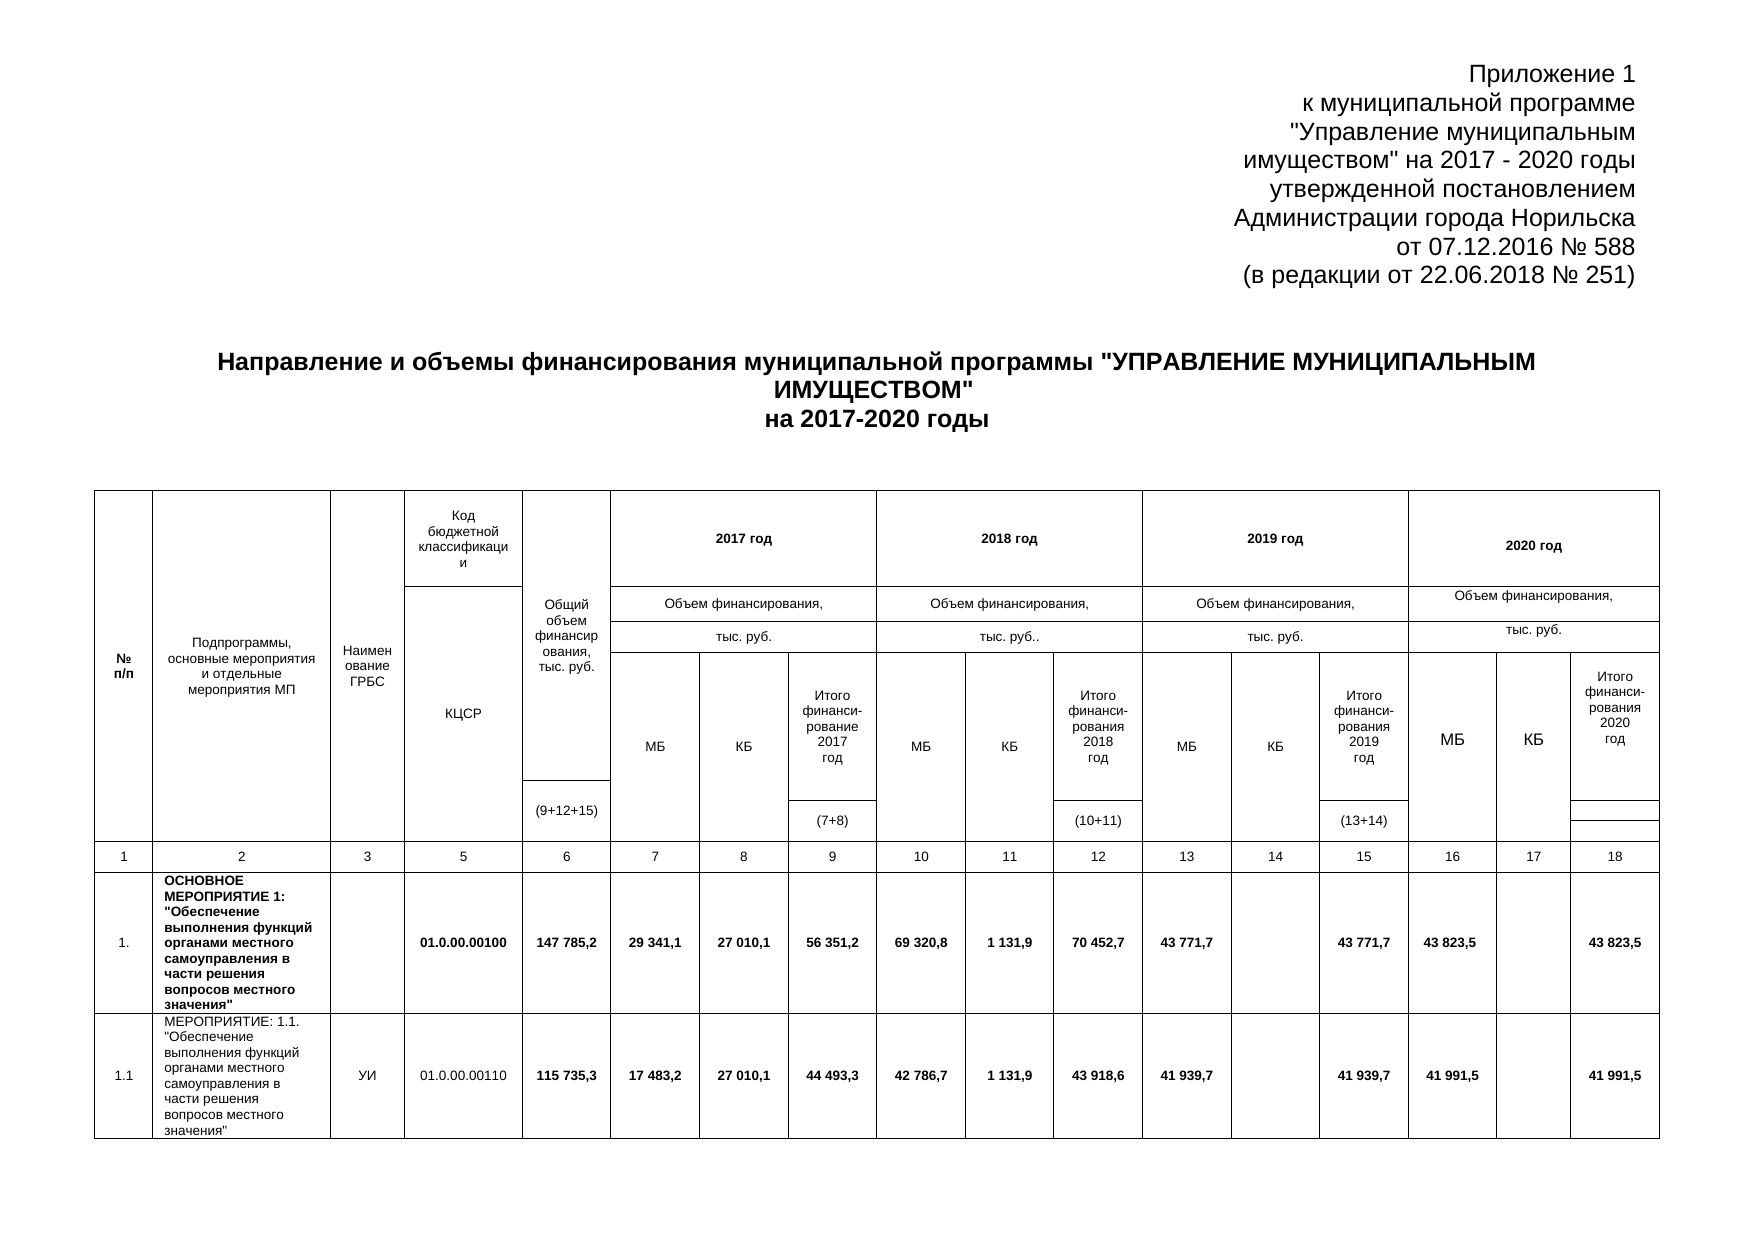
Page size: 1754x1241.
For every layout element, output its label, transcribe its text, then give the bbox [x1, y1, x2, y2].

table_cell 1 131,9 [966, 873, 1053, 1012]
table_cell 43 771,7 [1320, 873, 1408, 1012]
table_cell 15 [1320, 842, 1408, 872]
table_cell 27 010,1 [700, 873, 788, 1012]
table_cell МБ [877, 653, 965, 841]
table_header 2017 год [611, 491, 876, 586]
table_cell 17 483,2 [611, 1014, 699, 1138]
table_cell МБ [611, 653, 699, 841]
table_cell 43 918,6 [1054, 1014, 1142, 1138]
table_cell 147 785,2 [523, 873, 610, 1012]
table_cell [1232, 873, 1319, 1012]
table_cell (9+12+15) [523, 781, 610, 841]
table_cell ОСНОВНОЕ МЕРОПРИЯТИЕ 1: "Обеспечение выполнения функций органами местного самоуправления в части решения вопросов местного значения" [153, 873, 330, 1012]
table_cell КБ [966, 653, 1053, 841]
table_cell 8 [700, 842, 788, 872]
table_cell 5 [405, 842, 522, 872]
table_cell КЦСР [405, 587, 522, 841]
table_cell 56 351,2 [789, 873, 876, 1012]
table_cell 1. [95, 873, 152, 1012]
table_cell 43 823,5 [1409, 873, 1496, 1012]
table_cell 6 [523, 842, 610, 872]
table_cell 115 735,3 [523, 1014, 610, 1138]
table_cell (13+14) [1320, 801, 1408, 841]
table_cell 1.1 [95, 1014, 152, 1138]
table_cell 41 939,7 [1143, 1014, 1231, 1138]
table_cell [1497, 873, 1570, 1012]
table_cell 01.0.00.00110 [405, 1014, 522, 1138]
table_cell Итого финанси- рования 2019 год [1320, 653, 1408, 800]
table_cell (10+11) [1054, 801, 1142, 841]
table_cell тыс. руб.. [877, 622, 1142, 652]
table_cell 70 452,7 [1054, 873, 1142, 1012]
table_cell тыс. руб. [1143, 622, 1408, 652]
table_cell 1 131,9 [966, 1014, 1053, 1138]
table_cell 29 341,1 [611, 873, 699, 1012]
table_cell КБ [1232, 653, 1319, 841]
table_cell Объем финансирования, [877, 587, 1142, 621]
table_header Подпрограммы, основные мероприятия и отдельные мероприятия МП [153, 491, 330, 841]
table_cell [1497, 1014, 1570, 1138]
table_cell 27 010,1 [700, 1014, 788, 1138]
table_cell КБ [700, 653, 788, 841]
table_cell тыс. руб. [611, 622, 876, 652]
table_cell 44 493,3 [789, 1014, 876, 1138]
table_cell (7+8) [789, 801, 876, 841]
table_cell 41 991,5 [1409, 1014, 1496, 1138]
table_cell 3 [331, 842, 404, 872]
text Приложение 1 к муниципальной программе "Управление муниципальным имуществом" на 2017 - 2020 годы утвержденной постановлением Администрации города Норильска от 07.12.2016 № 588 [118, 59, 1636, 260]
table_cell 69 320,8 [877, 873, 965, 1012]
table_cell 11 [966, 842, 1053, 872]
table_cell 41 991,5 [1571, 1014, 1659, 1138]
table_cell [1571, 780, 1659, 800]
table_header Общий объем финансирования, тыс. руб. [523, 491, 610, 780]
table_cell 18 [1571, 842, 1659, 872]
table_cell 7 [611, 842, 699, 872]
table_cell Итого финанси- рования 2020 год [1571, 653, 1659, 780]
table_cell тыс. руб. [1409, 622, 1659, 652]
table_cell 2 [153, 842, 330, 872]
table_header 2018 год [877, 491, 1142, 586]
table_cell [1232, 1014, 1319, 1138]
table_cell Итого финанси- рования 2018 год [1054, 653, 1142, 800]
table_cell 17 [1497, 842, 1570, 872]
table_cell УИ [331, 1014, 404, 1138]
table_cell 01.0.00.00100 [405, 873, 522, 1012]
table_cell Объем финансирования, [1143, 587, 1408, 621]
table_cell 43 823,5 [1571, 873, 1659, 1012]
table_cell 12 [1054, 842, 1142, 872]
table_cell 42 786,7 [877, 1014, 965, 1138]
table_cell [1571, 801, 1659, 820]
table_cell МБ [1143, 653, 1231, 841]
table_cell МБ [1409, 653, 1496, 841]
table_cell 43 771,7 [1143, 873, 1231, 1012]
table_cell 9 [789, 842, 876, 872]
table_cell 13 [1143, 842, 1231, 872]
table_cell [1571, 821, 1659, 841]
text Направление и объемы финансирования муниципальной программы "УПРАВЛЕНИЕ МУНИЦИПАЛЬНЫМ ИМУЩЕСТВОМ" на 2017-2020 годы [118, 347, 1636, 433]
table_header Наименование ГРБС [331, 491, 404, 841]
text (в редакции от 22.06.2018 № 251) [118, 260, 1636, 289]
table_cell КБ [1497, 653, 1570, 841]
table_cell 10 [877, 842, 965, 872]
table_cell 16 [1409, 842, 1496, 872]
table_cell 14 [1232, 842, 1319, 872]
table_header 2020 год [1409, 491, 1659, 586]
table_cell Итого финанси- рование 2017 год [789, 653, 876, 800]
table_header Код бюджетной классификации [405, 491, 522, 586]
table_cell Объем финансирования, [611, 587, 876, 621]
table_cell 41 939,7 [1320, 1014, 1408, 1138]
table_cell Объем финансирования, [1409, 587, 1659, 621]
table_cell [331, 873, 404, 1012]
table_cell МЕРОПРИЯТИЕ: 1.1. "Обеспечение выполнения функций органами местного самоуправления в части решения вопросов местного значения" [153, 1014, 330, 1138]
table_cell 1 [95, 842, 152, 872]
table_header 2019 год [1143, 491, 1408, 586]
table_header № п/п [95, 491, 152, 841]
